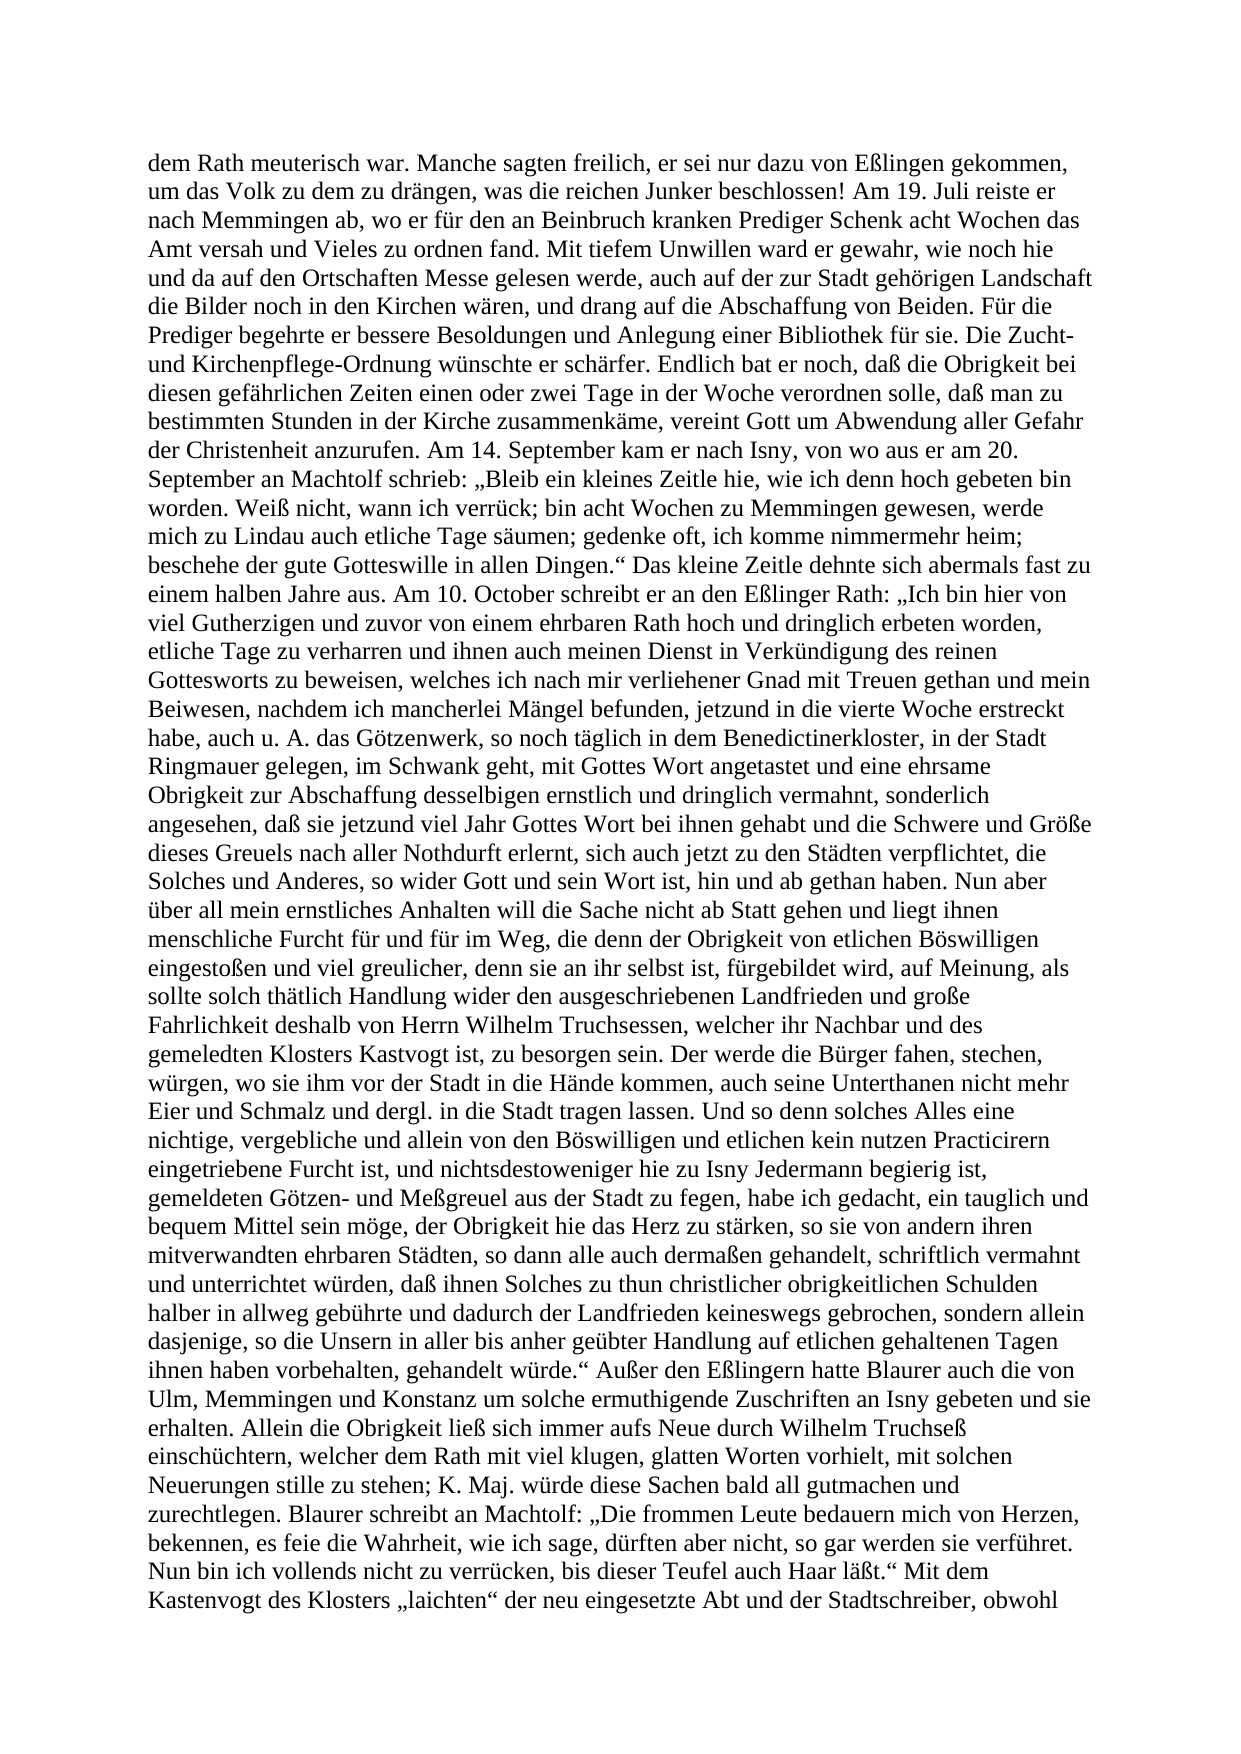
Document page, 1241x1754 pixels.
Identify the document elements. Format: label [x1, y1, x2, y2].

text [148, 148, 1093, 1614]
